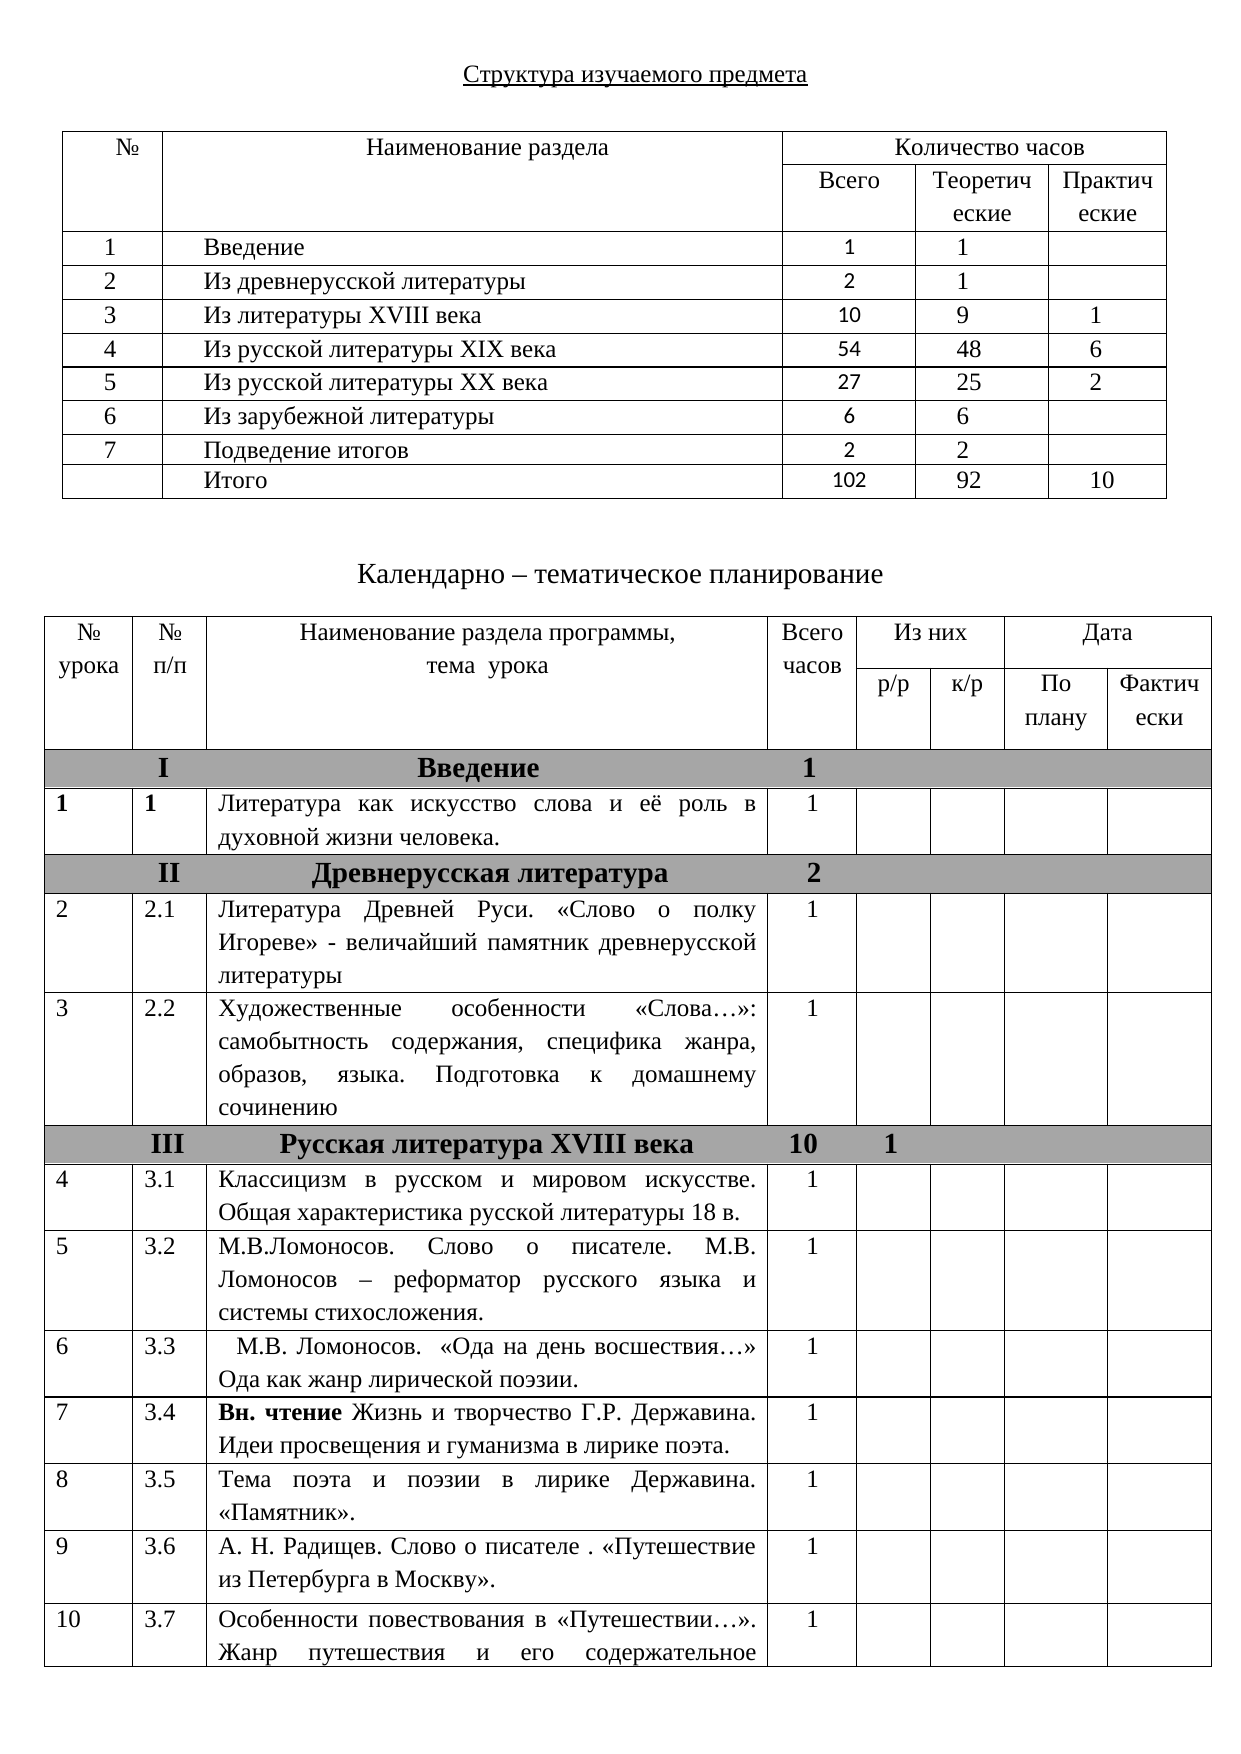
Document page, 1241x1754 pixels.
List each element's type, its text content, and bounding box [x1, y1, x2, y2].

table_cell Подведение итогов [163, 435, 782, 464]
table_cell [931, 1398, 1004, 1463]
table_header Дата [1005, 617, 1211, 667]
table_cell 9 [45, 1531, 132, 1603]
table_cell 54 [783, 334, 915, 366]
table_cell 3.3 [133, 1331, 206, 1396]
table_cell 1 [768, 789, 856, 854]
table_cell Всего [783, 165, 915, 231]
table_cell III Русская литература XVIII века 10 1 [45, 1126, 1211, 1163]
table_cell [931, 894, 1004, 992]
table_cell [857, 1331, 930, 1396]
table_cell [857, 894, 930, 992]
table_cell [931, 1165, 1004, 1230]
table_cell [1005, 993, 1107, 1125]
table_cell [1005, 1331, 1107, 1396]
table_cell [931, 1604, 1004, 1666]
table_header Наименование раздела программы, тема урока [207, 617, 767, 749]
table_cell 92 [916, 465, 1048, 498]
table_cell 3.5 [133, 1464, 206, 1530]
table_cell 3.1 [133, 1165, 206, 1230]
table_cell [857, 993, 930, 1125]
table_cell [857, 1531, 930, 1603]
table_cell Фактически [1108, 669, 1211, 749]
table_cell Из литературы XVIII века [163, 300, 782, 333]
table_cell По плану [1005, 669, 1107, 749]
table_cell 5 [45, 1231, 132, 1330]
table_cell 6 [63, 401, 162, 434]
table_cell 3.6 [133, 1531, 206, 1603]
table_cell 6 [783, 401, 915, 434]
table_cell 1 [1049, 300, 1166, 333]
table_cell 1 [916, 266, 1048, 299]
table_cell [1005, 789, 1107, 854]
table_cell 7 [45, 1398, 132, 1463]
table_cell 3 [63, 300, 162, 333]
table_cell 6 [916, 401, 1048, 434]
table_cell 48 [916, 334, 1048, 366]
table_cell [1005, 894, 1107, 992]
table_cell 2 [783, 435, 915, 464]
table_cell [1049, 401, 1166, 434]
table_cell [931, 1231, 1004, 1330]
table_cell [931, 1531, 1004, 1603]
table_cell Классицизм в русском и мировом искусстве. Общая характеристика русской литературы 18 в. [207, 1165, 767, 1230]
table_cell [931, 993, 1004, 1125]
table_cell 2 [45, 894, 132, 992]
table_cell [931, 1331, 1004, 1396]
table_cell 5 [63, 368, 162, 400]
table_cell А. Н. Радищев. Слово о писателе . «Путешествие из Петербурга в Москву». [207, 1531, 767, 1603]
table_cell [1108, 1231, 1211, 1330]
table_cell [1108, 1604, 1211, 1666]
table_cell 2 [1049, 368, 1166, 400]
table_cell Из зарубежной литературы [163, 401, 782, 434]
table_header № [63, 132, 162, 231]
table_header Наименование раздела [163, 132, 782, 231]
table_cell 2 [916, 435, 1048, 464]
table_cell 1 [45, 789, 132, 854]
table_cell 2.1 [133, 894, 206, 992]
text Структура изучаемого предмета [74, 59, 1167, 88]
table_cell [1049, 232, 1166, 265]
table_cell [1005, 1231, 1107, 1330]
table_cell [1108, 1464, 1211, 1530]
table_cell [1049, 435, 1166, 464]
table_cell Итого [163, 465, 782, 498]
table_cell [1108, 1531, 1211, 1603]
table_cell [1108, 993, 1211, 1125]
table_cell 2 [63, 266, 162, 299]
table_cell [1108, 1165, 1211, 1230]
table_cell Художественные особенности «Слова…»: самобытность содержания, специфика жанра, образов, языка. Подготовка к домашнему сочинению [207, 993, 767, 1125]
text Календарно – тематическое планирование [74, 557, 1167, 590]
table_cell 9 [916, 300, 1048, 333]
table_cell 1 [916, 232, 1048, 265]
table_cell 1 [768, 1531, 856, 1603]
table_header № п/п [133, 617, 206, 749]
table_cell 3 [45, 993, 132, 1125]
table_cell Из русской литературы XIX века [163, 334, 782, 366]
table_cell 10 [783, 300, 915, 333]
table_cell [63, 465, 162, 498]
table_cell М.В.Ломоносов. Слово о писателе. М.В. Ломоносов – реформатор русского языка и системы стихосложения. [207, 1231, 767, 1330]
table_cell 102 [783, 465, 915, 498]
table_cell 4 [63, 334, 162, 366]
table_cell II Древнерусская литература 2 [45, 855, 1211, 893]
table_cell [931, 789, 1004, 854]
table_cell [1108, 789, 1211, 854]
table_cell 6 [1049, 334, 1166, 366]
table_cell [857, 1604, 930, 1666]
table_cell [857, 1231, 930, 1330]
table_cell Практические [1049, 165, 1166, 231]
table_cell [857, 1398, 930, 1463]
table_cell 10 [45, 1604, 132, 1666]
table_header Из них [857, 617, 1004, 667]
table_cell 1 [768, 1464, 856, 1530]
table_cell I Введение 1 [45, 750, 1211, 787]
table_cell 1 [783, 232, 915, 265]
table_cell 1 [768, 1398, 856, 1463]
table_header Всего часов [768, 617, 856, 749]
table_cell 1 [768, 1231, 856, 1330]
table_cell Теоретические [916, 165, 1048, 231]
table_cell [1005, 1531, 1107, 1603]
table_header Количество часов [783, 132, 1166, 164]
table_cell Из русской литературы XX века [163, 368, 782, 400]
table_cell [1005, 1398, 1107, 1463]
table_cell 10 [1049, 465, 1166, 498]
table_cell Из древнерусской литературы [163, 266, 782, 299]
table_cell р/р [857, 669, 930, 749]
table_cell 25 [916, 368, 1048, 400]
table_cell 2.2 [133, 993, 206, 1125]
table_cell Вн. чтение Жизнь и творчество Г.Р. Державина. Идеи просвещения и гуманизма в лирике поэта. [207, 1398, 767, 1463]
table_cell 1 [768, 1165, 856, 1230]
table_cell 1 [133, 789, 206, 854]
table_cell [1005, 1464, 1107, 1530]
table_cell Тема поэта и поэзии в лирике Державина. «Памятник». [207, 1464, 767, 1530]
table_cell [857, 789, 930, 854]
table_cell [1108, 1398, 1211, 1463]
table_cell 1 [63, 232, 162, 265]
table_cell 6 [45, 1331, 132, 1396]
table_cell 7 [63, 435, 162, 464]
table_cell [1108, 1331, 1211, 1396]
table_cell Литература Древней Руси. «Слово о полку Игореве» - величайший памятник древнерусской литературы [207, 894, 767, 992]
table_cell [857, 1165, 930, 1230]
table_cell [931, 1464, 1004, 1530]
table_cell [1108, 894, 1211, 992]
table_cell 1 [768, 993, 856, 1125]
table_cell М.В. Ломоносов. «Ода на день восшествия…» Ода как жанр лирической поэзии. [207, 1331, 767, 1396]
table_cell Введение [163, 232, 782, 265]
table_cell 4 [45, 1165, 132, 1230]
table_cell [1005, 1604, 1107, 1666]
table_cell 3.4 [133, 1398, 206, 1463]
table_cell [1005, 1165, 1107, 1230]
table_cell 2 [783, 266, 915, 299]
table_cell Литература как искусство слова и её роль в духовной жизни человека. [207, 789, 767, 854]
table_cell 1 [768, 1604, 856, 1666]
table_cell к/р [931, 669, 1004, 749]
table_cell 3.7 [133, 1604, 206, 1666]
table_cell 3.2 [133, 1231, 206, 1330]
table_cell [857, 1464, 930, 1530]
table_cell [207, 1604, 767, 1666]
table_cell 8 [45, 1464, 132, 1530]
table_cell [1049, 266, 1166, 299]
table_cell 1 [768, 1331, 856, 1396]
table_cell 1 [768, 894, 856, 992]
table_header № урока [45, 617, 132, 749]
table_cell 27 [783, 368, 915, 400]
